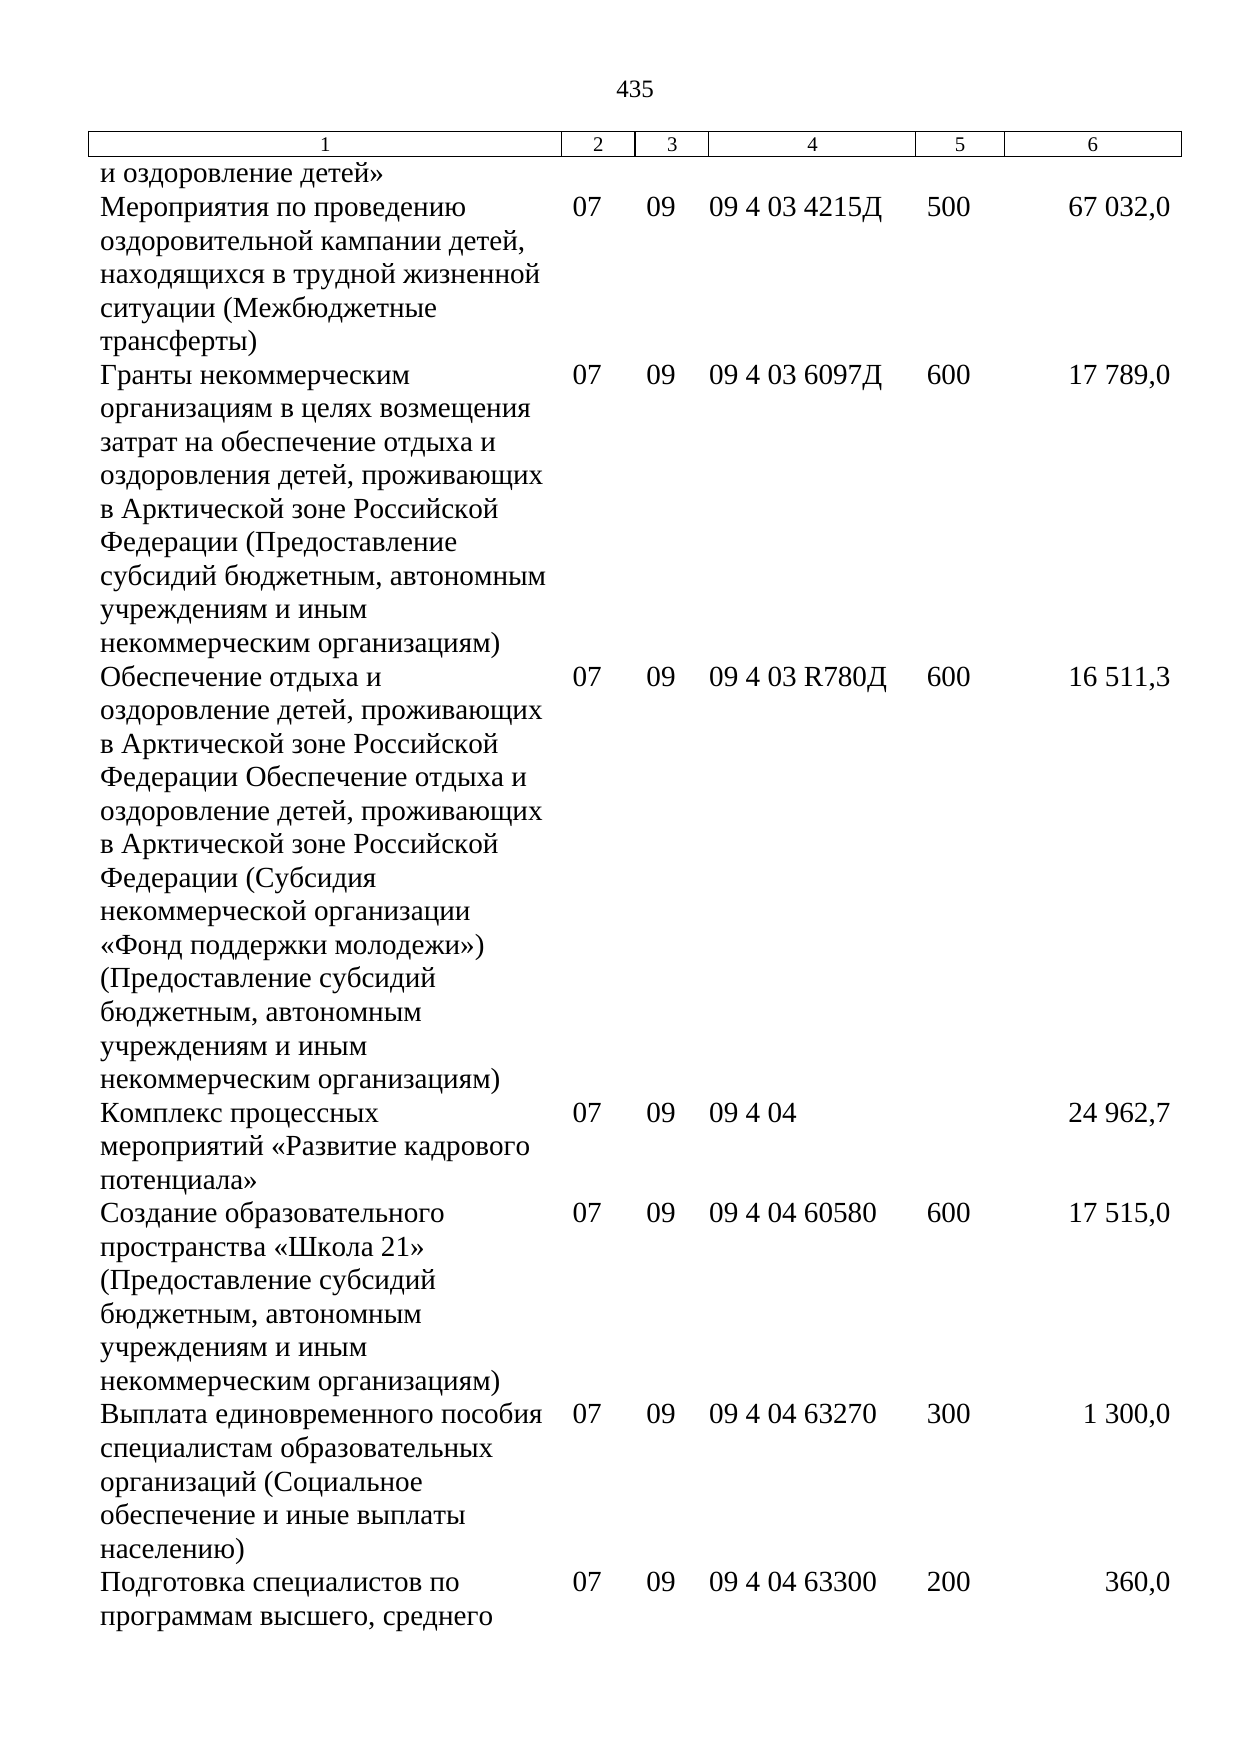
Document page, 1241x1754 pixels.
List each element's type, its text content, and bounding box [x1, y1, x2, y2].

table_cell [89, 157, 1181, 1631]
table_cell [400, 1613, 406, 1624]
table_header 5 [916, 132, 1004, 156]
table_header 6 [1005, 132, 1181, 156]
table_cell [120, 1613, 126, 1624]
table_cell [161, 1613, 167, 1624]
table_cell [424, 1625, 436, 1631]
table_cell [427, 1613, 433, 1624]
table_header 4 [709, 132, 915, 156]
table_header 1 [89, 132, 561, 156]
table_header 2 [562, 132, 634, 156]
table_header 3 [636, 132, 708, 156]
